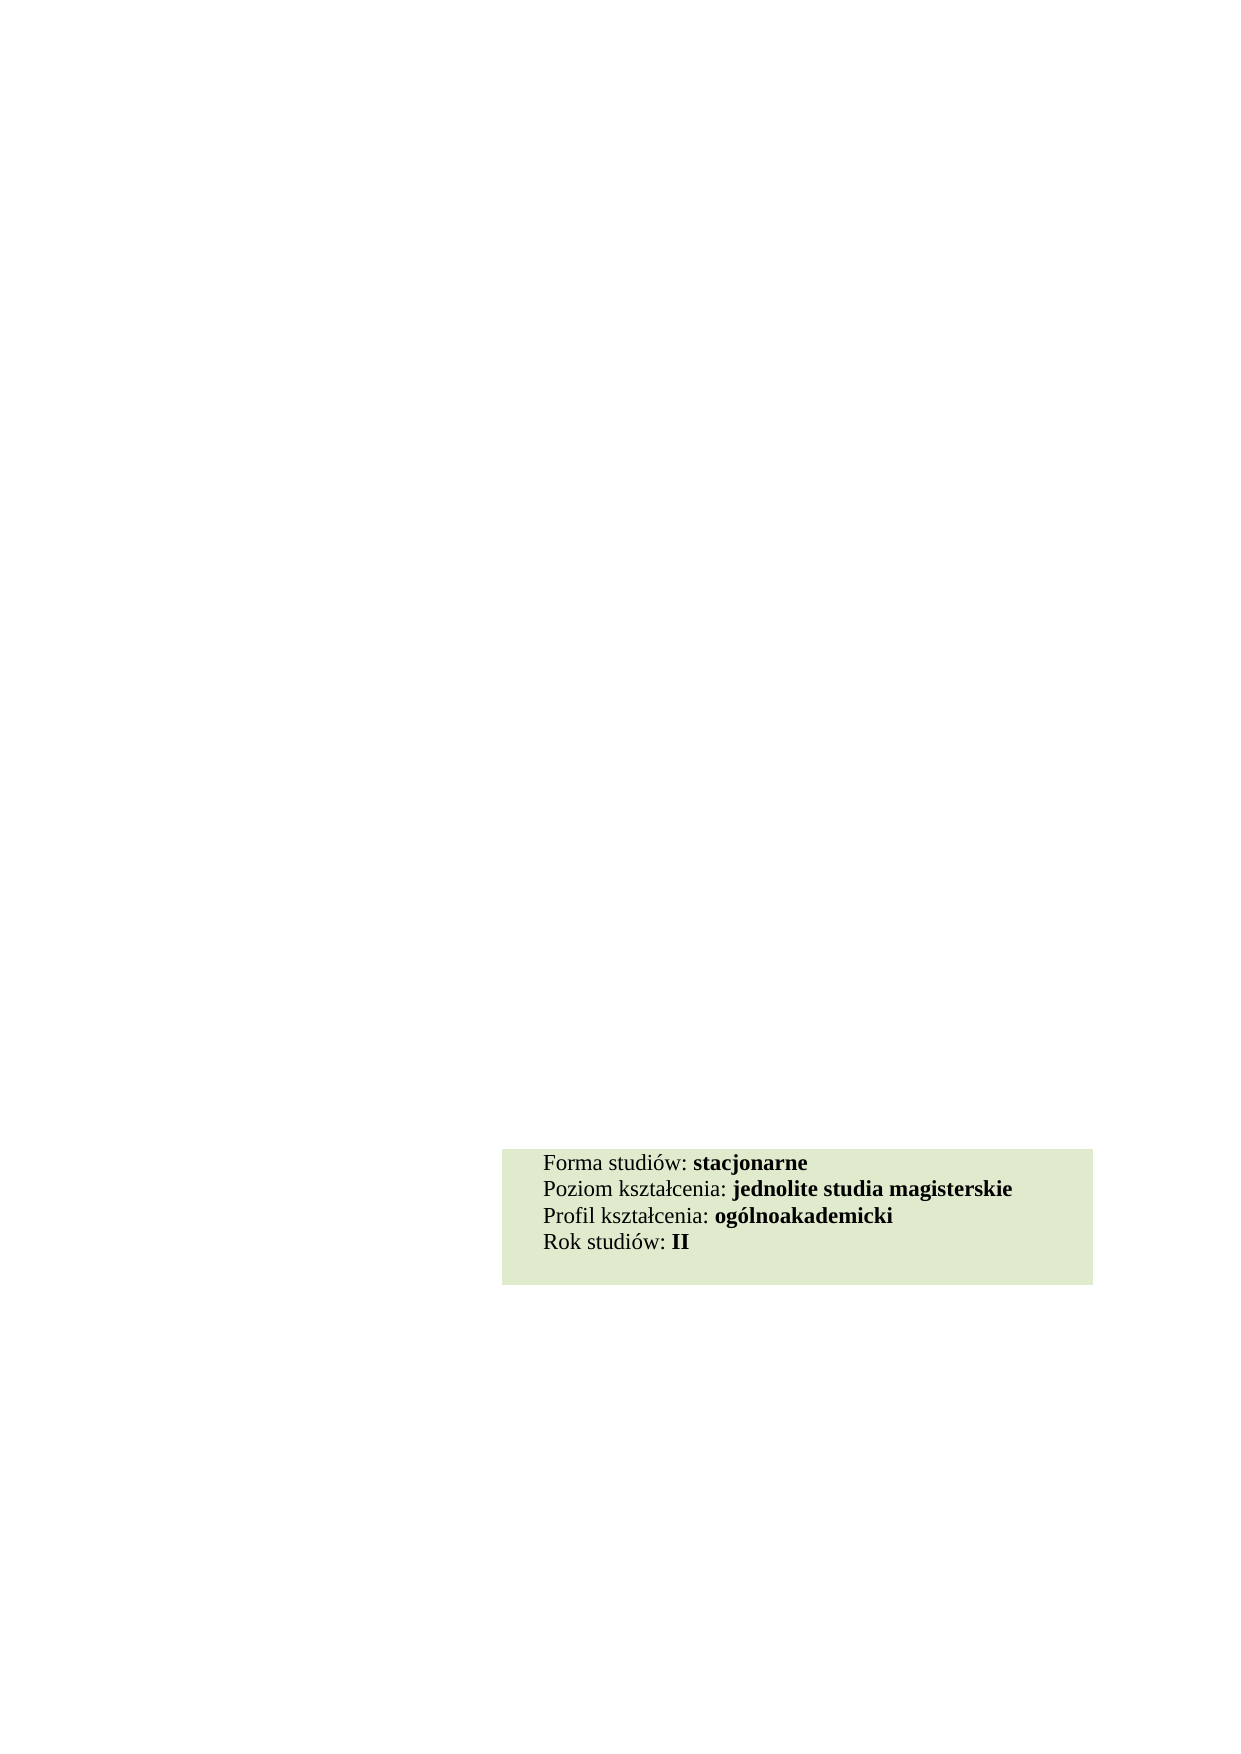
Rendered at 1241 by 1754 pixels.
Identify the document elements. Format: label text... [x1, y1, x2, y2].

table_header Forma studiów: stacjonarne Poziom kształcenia: jednolite studia magisterskie Profil kształcenia: ogólnoakademicki Rok studiów: II [502, 1149, 1093, 1285]
